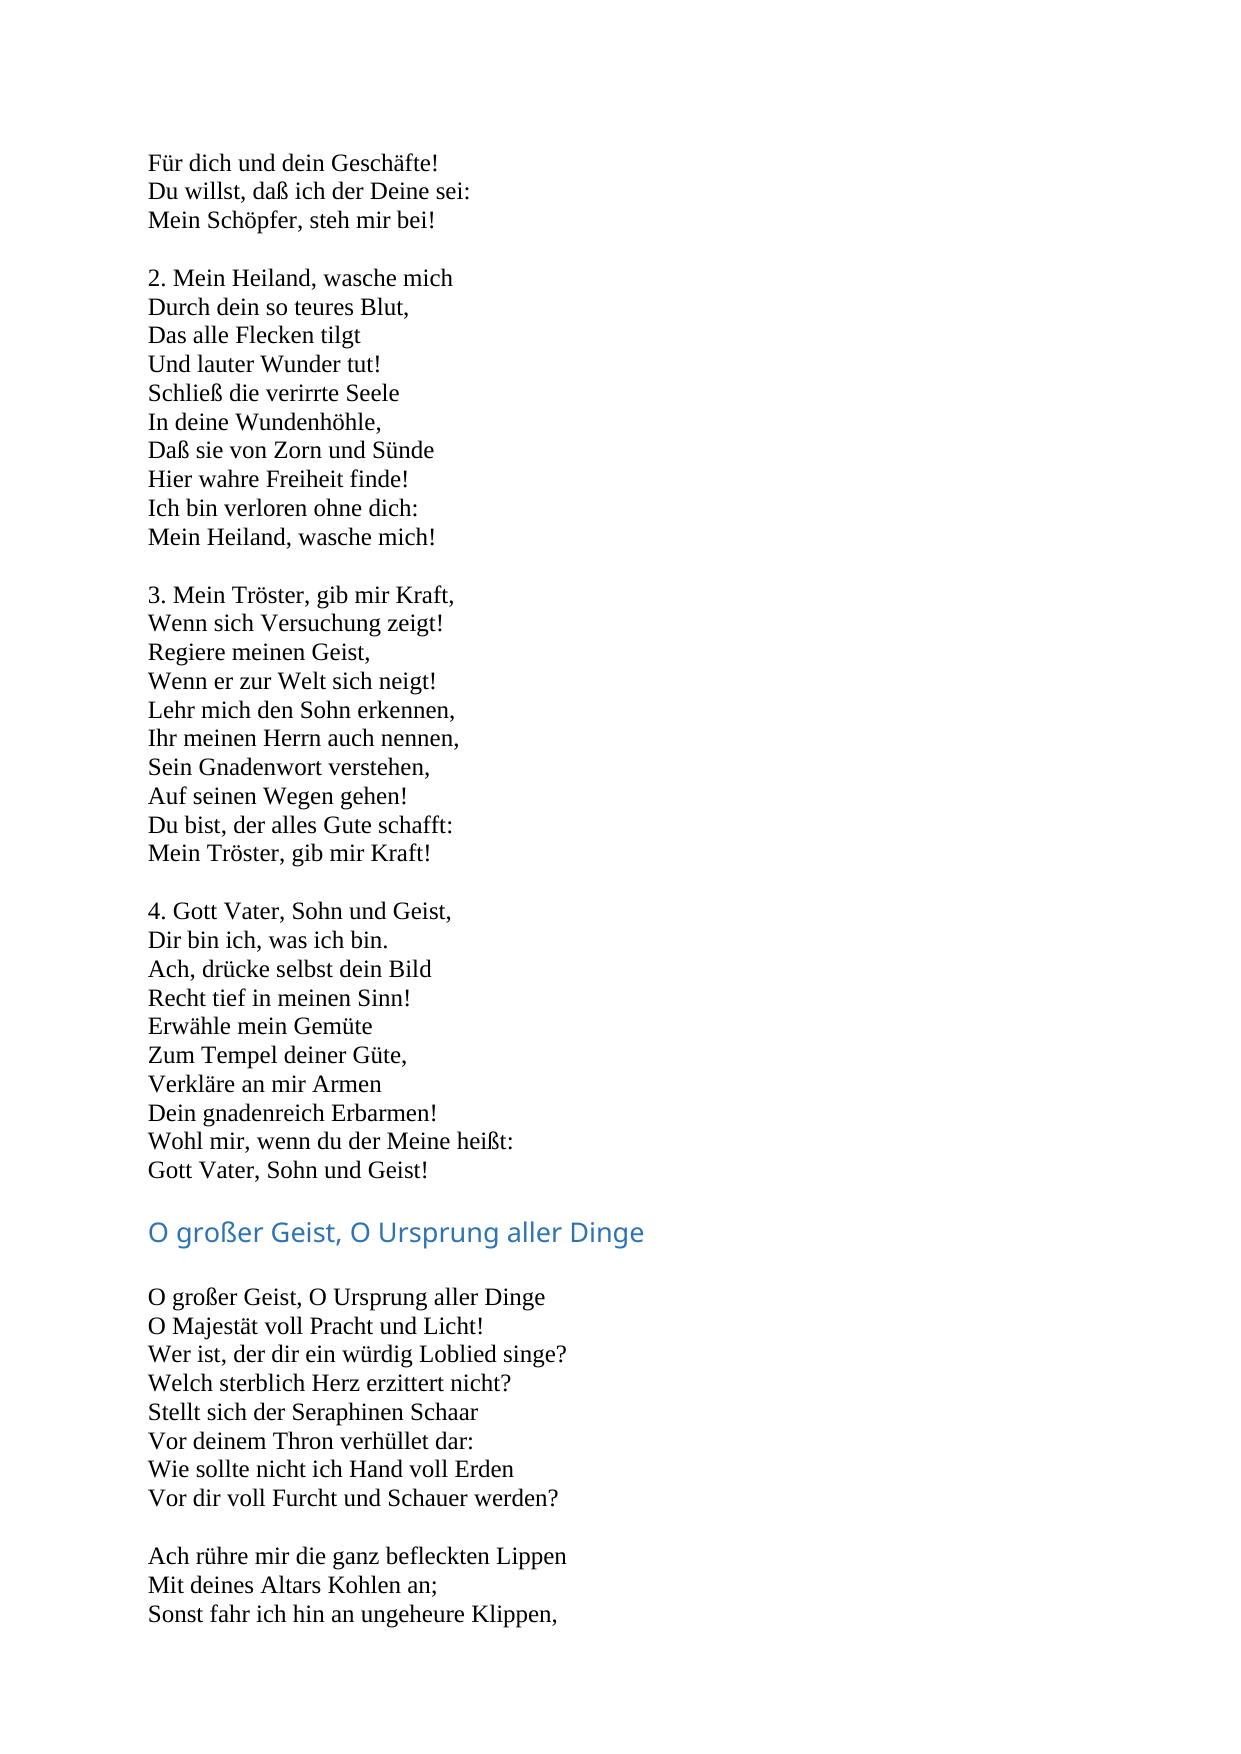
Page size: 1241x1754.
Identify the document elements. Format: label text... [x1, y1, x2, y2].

text 2. Mein Heiland, wasche mich Durch dein so teures Blut, Das alle Flecken tilgt Und lauter Wunder tut! Schließ die verirrte Seele In deine Wundenhöhle, Daß sie von Zorn und Sünde Hier wahre Freiheit finde! Ich bin verloren ohne dich: Mein Heiland, wasche mich! [148, 263, 1093, 551]
subtitle O großer Geist, O Ursprung aller Dinge [148, 1213, 1093, 1250]
text 3. Mein Tröster, gib mir Kraft, Wenn sich Versuchung zeigt! Regiere meinen Geist, Wenn er zur Welt sich neigt! Lehr mich den Sohn erkennen, Ihr meinen Herrn auch nennen, Sein Gnadenwort verstehen, Auf seinen Wegen gehen! Du bist, der alles Gute schafft: Mein Tröster, gib mir Kraft! [148, 580, 1093, 867]
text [148, 1541, 1093, 1627]
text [148, 148, 1093, 234]
text O großer Geist, O Ursprung aller Dinge O Majestät voll Pracht und Licht! Wer ist, der dir ein würdig Loblied singe? Welch sterblich Herz erzittert nicht? Stellt sich der Seraphinen Schaar Vor deinem Thron verhüllet dar: Wie sollte nicht ich Hand voll Erden Vor dir voll Furcht und Schauer werden? [148, 1282, 1093, 1512]
text 4. Gott Vater, Sohn und Geist, Dir bin ich, was ich bin. Ach, drücke selbst dein Bild Recht tief in meinen Sinn! Erwähle mein Gemüte Zum Tempel deiner Güte, Verkläre an mir Armen Dein gnadenreich Erbarmen! Wohl mir, wenn du der Meine heißt: Gott Vater, Sohn und Geist! [148, 896, 1093, 1184]
